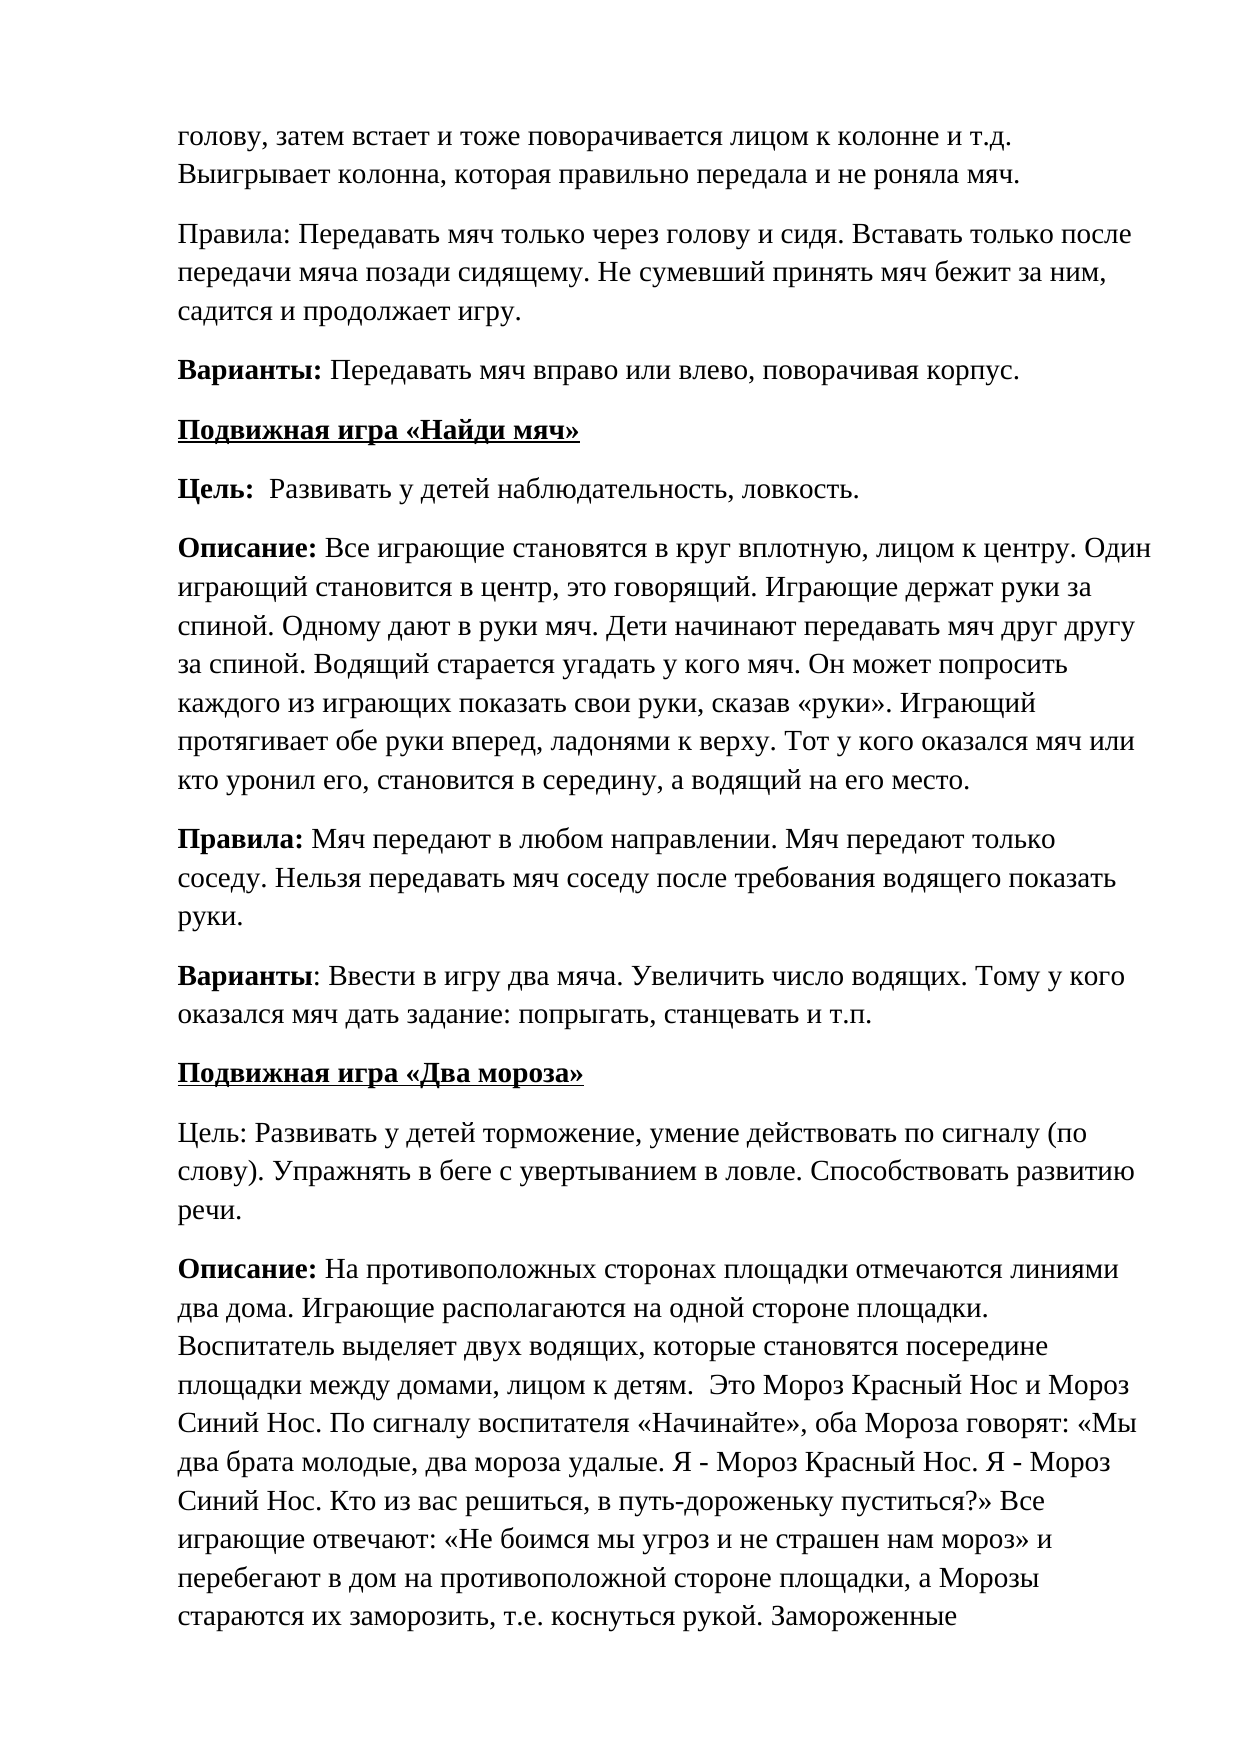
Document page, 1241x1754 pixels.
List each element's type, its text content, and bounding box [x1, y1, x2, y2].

text Описание: Все играющие становятся в круг вплотную, лицом к центру. Один играющий становится в центр, это говорящий. Играющие держат руки за спиной. Одному дают в руки мяч. Дети начинают передавать мяч друг другу за спиной. Водящий старается угадать у кого мяч. Он может попросить каждого из играющих показать свои руки, сказав «руки». Играющий протягивает обе руки вперед, ладонями к верху. Тот у кого оказался мяч или кто уронил его, становится в середину, а водящий на его место. [177, 531, 1152, 795]
text Цель: Развивать у детей торможение, умение действовать по сигналу (по слову). Упражнять в беге с увертыванием в ловле. Способствовать развитию речи. [177, 1115, 1152, 1226]
text Правила: Мяч передают в любом направлении. Мяч передают только соседу. Нельзя передавать мяч соседу после требования водящего показать руки. [177, 821, 1152, 932]
text Подвижная игра «Два мороза» [177, 1056, 1152, 1089]
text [177, 118, 1152, 190]
text Подвижная игра «Найди мяч» [177, 412, 1152, 445]
text Варианты: Ввести в игру два мяча. Увеличить число водящих. Тому у кого оказался мяч дать задание: попрыгать, станцевать и т.п. [177, 958, 1152, 1030]
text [177, 1251, 1152, 1632]
text Правила: Передавать мяч только через голову и сидя. Вставать только после передачи мяча позади сидящему. Не сумевший принять мяч бежит за ним, садится и продолжает игру. [177, 216, 1152, 327]
text Цель: Развивать у детей наблюдательность, ловкость. [177, 471, 1152, 505]
text Варианты: Передавать мяч вправо или влево, поворачивая корпус. [177, 352, 1152, 386]
